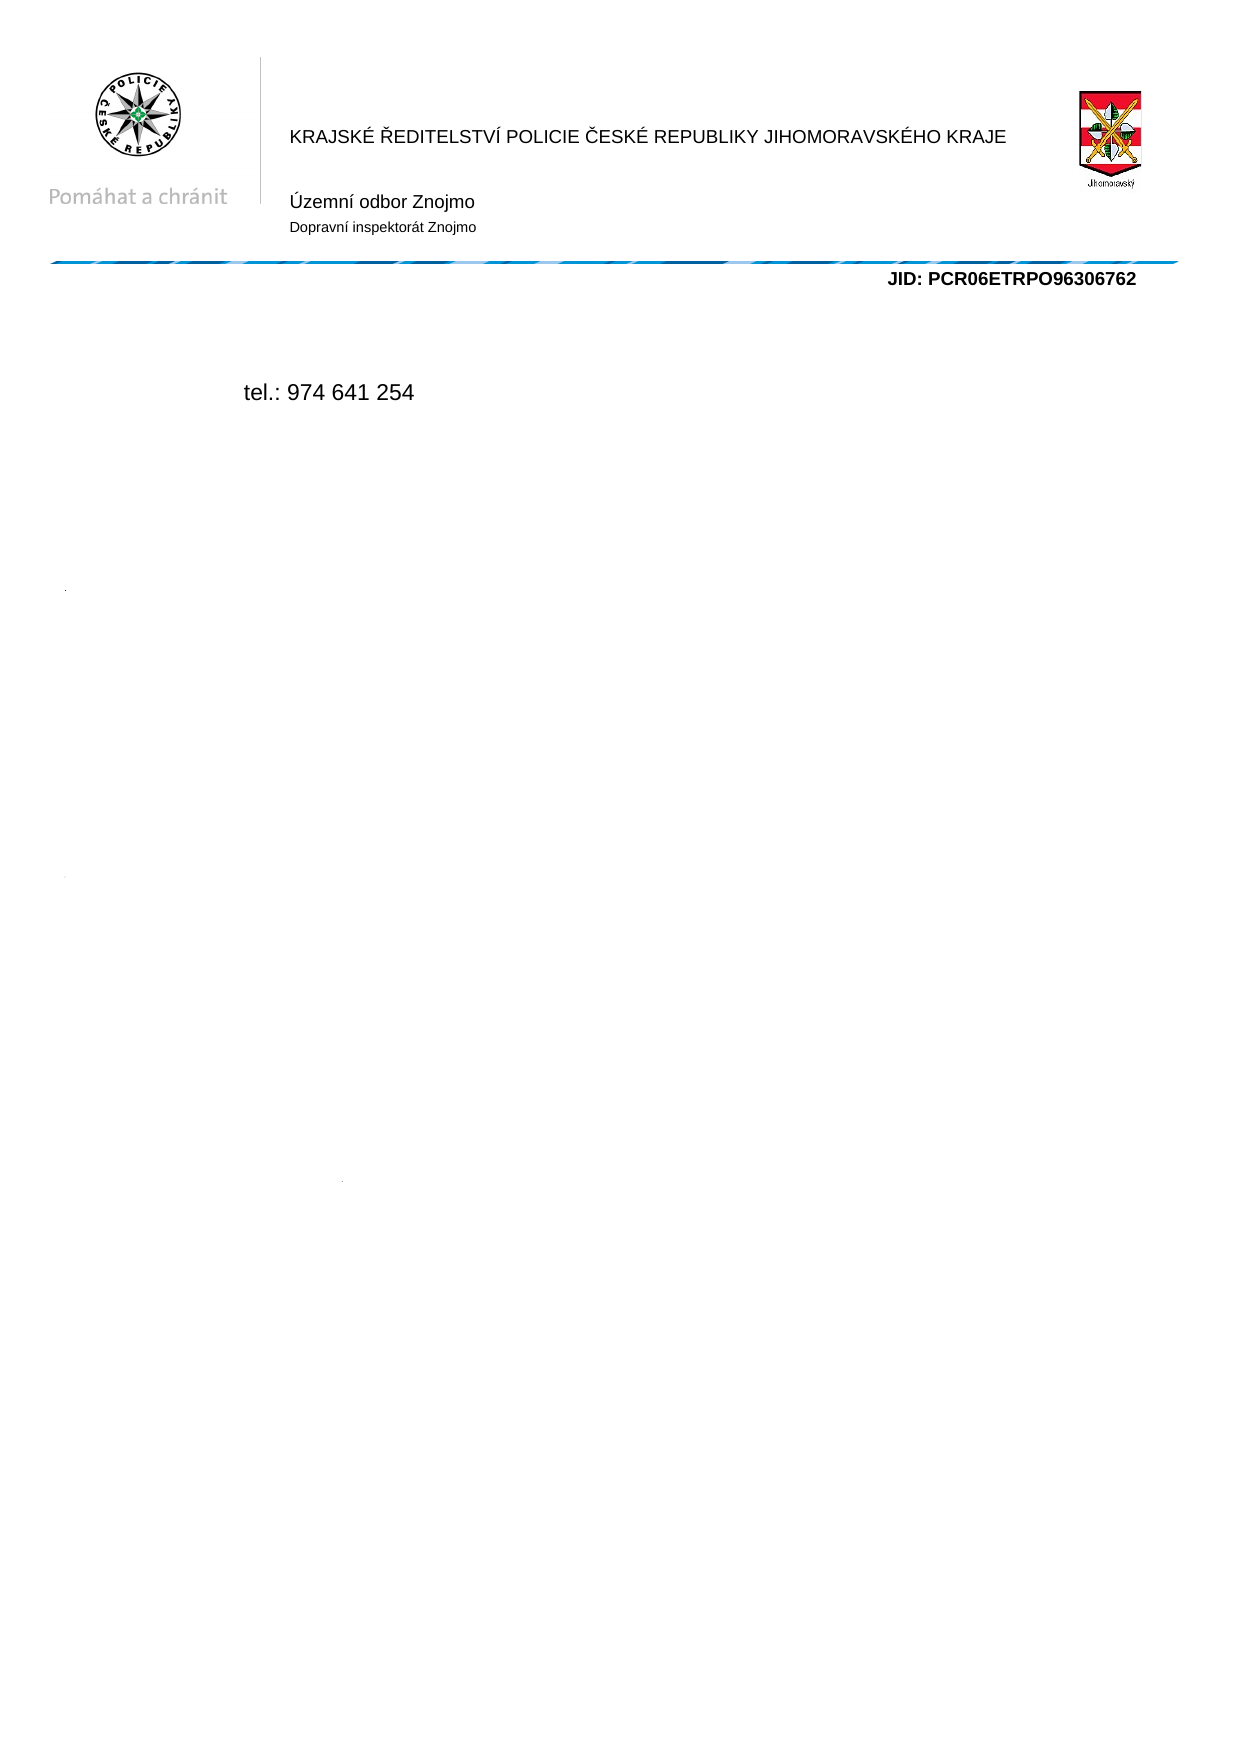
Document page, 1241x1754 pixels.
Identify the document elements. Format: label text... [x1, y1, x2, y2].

picture [1079, 91, 1142, 193]
picture [50, 57, 261, 204]
text tel.: 974 641 254 [142, 378, 1152, 405]
